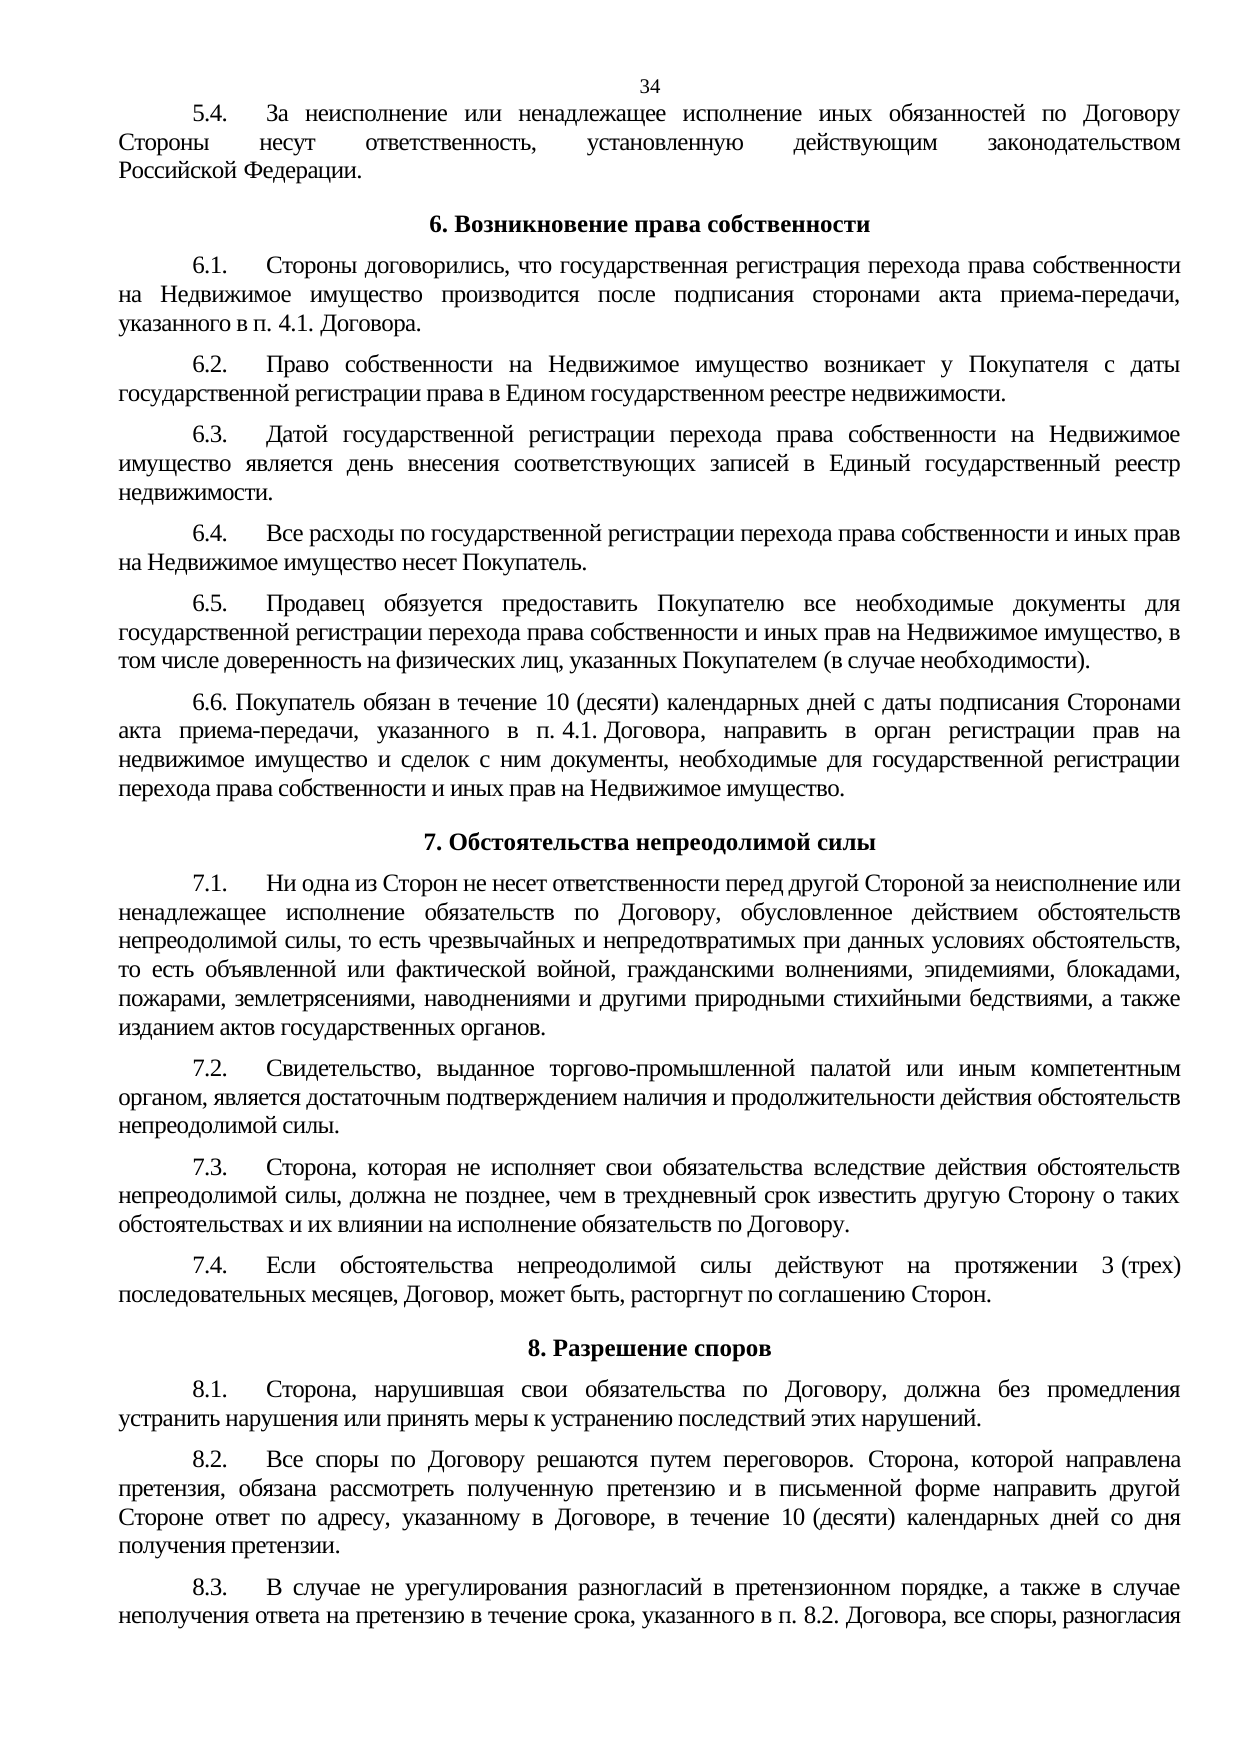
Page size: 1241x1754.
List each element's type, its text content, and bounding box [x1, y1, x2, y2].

list Сторона, нарушившая свои обязательства по Договору, должна без промедления устранить нарушения или принять меры к устранению последствий этих нарушений. [118, 1374, 1181, 1432]
list Возникновение права собственности [118, 209, 1181, 238]
list Продавец обязуется предоставить Покупателю все необходимые документы для государственной регистрации перехода права собственности и иных прав на Недвижимое имущество, в том числе доверенность на физических лиц, указанных Покупателем (в случае необходимости). [118, 588, 1181, 674]
text 6.6. Покупатель обязан в течение 10 (десяти) календарных дней с даты подписания Сторонами акта приема-передачи, указанного в п. 4.1. Договора, направить в орган регистрации прав на недвижимое имущество и сделок с ним документы, необходимые для государственной регистрации перехода права собственности и иных прав на Недвижимое имущество. [118, 687, 1181, 802]
list Право собственности на Недвижимое имущество возникает у Покупателя с даты государственной регистрации права в Едином государственном реестре недвижимости. [118, 349, 1181, 407]
list Разрешение споров [118, 1333, 1181, 1362]
list Все расходы по государственной регистрации перехода права собственности и иных прав на Недвижимое имущество несет Покупатель. [118, 518, 1181, 575]
list Ни одна из Сторон не несет ответственности перед другой Стороной за неисполнение или ненадлежащее исполнение обязательств по Договору, обусловленное действием обстоятельств непреодолимой силы, то есть чрезвычайных и непредотвратимых при данных условиях обстоятельств, то есть объявленной или фактической войной, гражданскими волнениями, эпидемиями, блокадами, пожарами, землетрясениями, наводнениями и другими природными стихийными бедствиями, а также изданием актов государственных органов. [118, 868, 1181, 1040]
list Свидетельство, выданное торгово-промышленной палатой или иным компетентным органом, является достаточным подтверждением наличия и продолжительности действия обстоятельств непреодолимой силы. [118, 1053, 1181, 1139]
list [118, 1572, 1181, 1629]
list Датой государственной регистрации перехода права собственности на Недвижимое имущество является день внесения соответствующих записей в Единый государственный реестр недвижимости. [118, 419, 1181, 505]
list Обстоятельства непреодолимой силы [118, 827, 1181, 855]
list Если обстоятельства непреодолимой силы действуют на протяжении 3 (трех) последовательных месяцев, Договор, может быть, расторгнут по соглашению Сторон. [118, 1250, 1181, 1308]
list Все споры по Договору решаются путем переговоров. Сторона, которой направлена претензия, обязана рассмотреть полученную претензию и в письменной форме направить другой Стороне ответ по адресу, указанному в Договоре, в течение 10 (десяти) календарных дней со дня получения претензии. [118, 1444, 1181, 1559]
list Стороны договорились, что государственная регистрация перехода права собственности на Недвижимое имущество производится после подписания сторонами акта приема-передачи, указанного в п. 4.1. Договора. [118, 250, 1181, 337]
list Сторона, которая не исполняет свои обязательства вследствие действия обстоятельств непреодолимой силы, должна не позднее, чем в трехдневный срок известить другую Сторону о таких обстоятельствах и их влиянии на исполнение обязательств по Договору. [118, 1152, 1181, 1238]
list За неисполнение или ненадлежащее исполнение иных обязанностей по Договору Стороны несут ответственность, установленную действующим законодательством Российской Федерации. [118, 98, 1181, 184]
